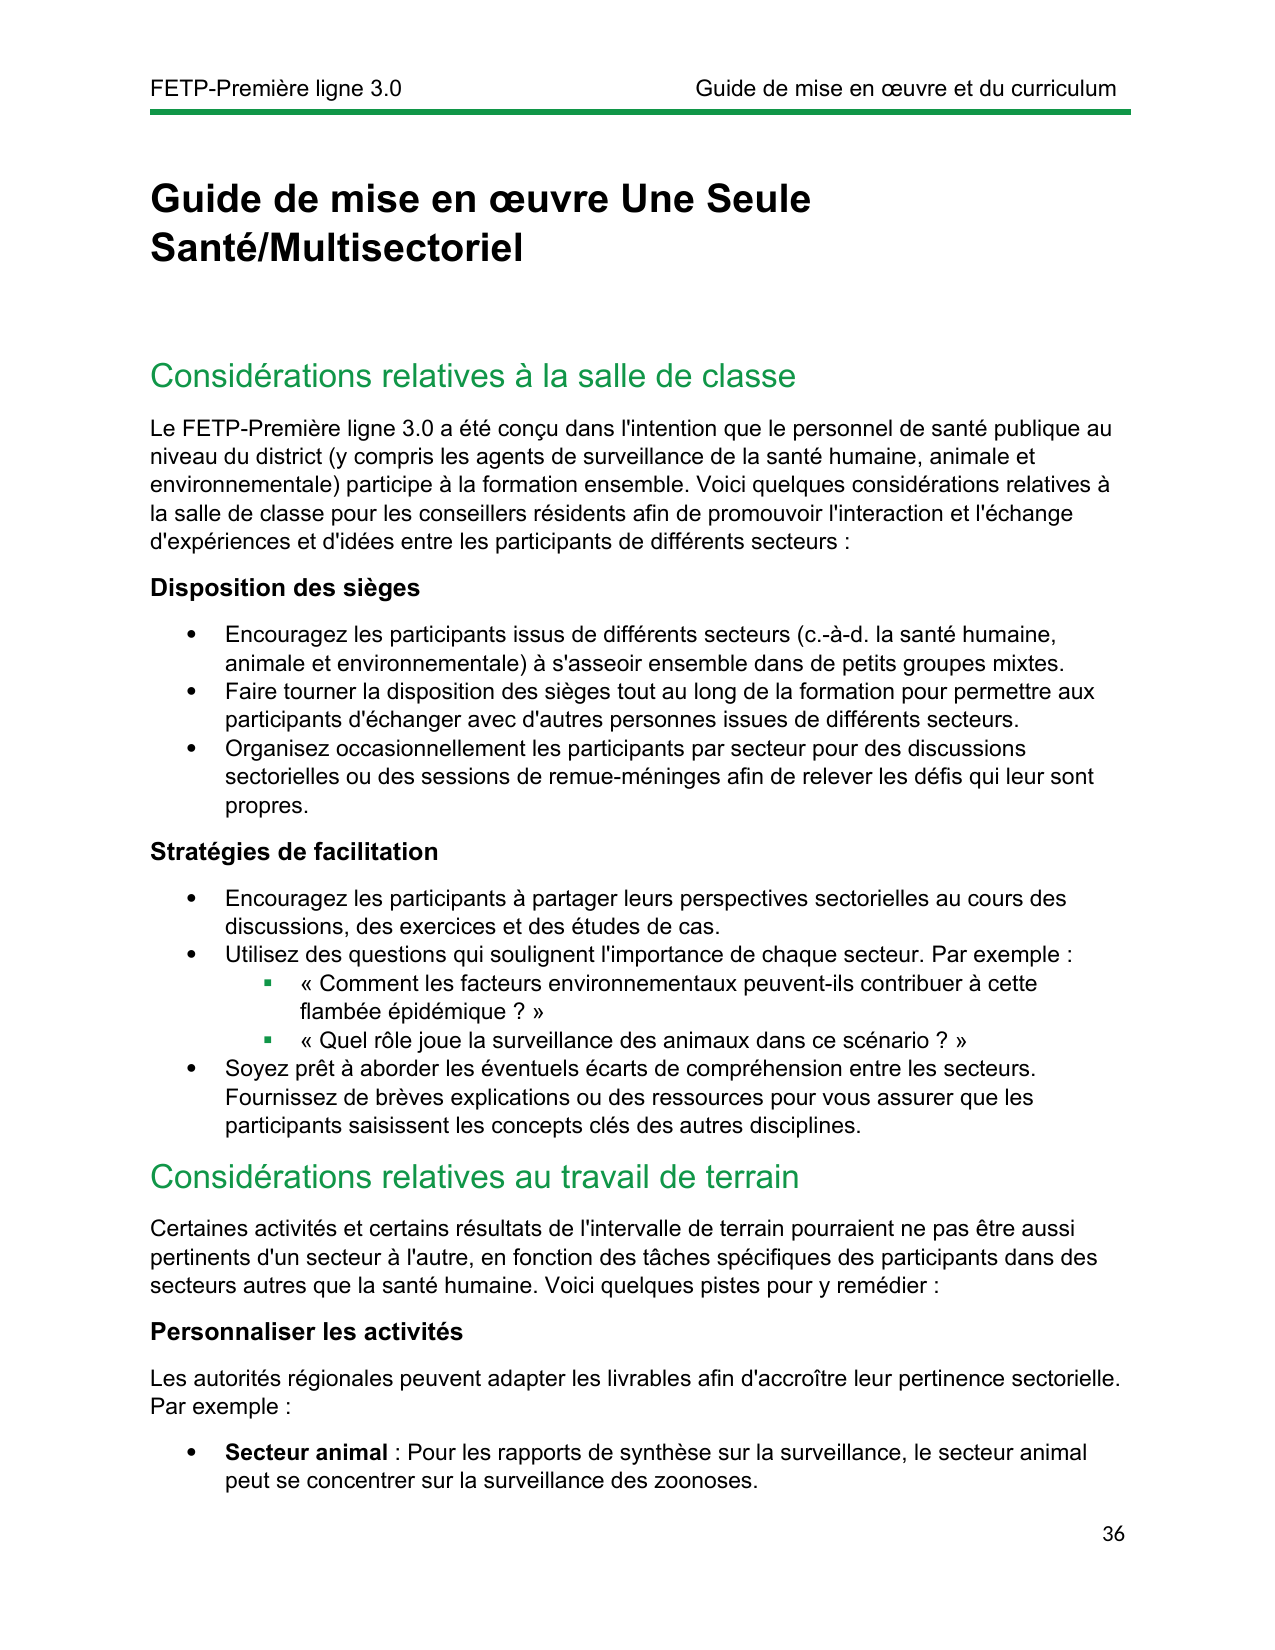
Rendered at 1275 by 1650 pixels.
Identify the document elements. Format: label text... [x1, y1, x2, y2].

list Utilisez des questions qui soulignent l'importance de chaque secteur. Par exemple : [187, 941, 1125, 968]
list Soyez prêt à aborder les éventuels écarts de compréhension entre les secteurs. Fournissez de brèves explications ou des ressources pour vous assurer que les participants saisissent les concepts clés des autres disciplines. [187, 1055, 1125, 1138]
list Faire tourner la disposition des sièges tout au long de la formation pour permettre aux participants d'échanger avec d'autres personnes issues de différents secteurs. [187, 678, 1125, 733]
text Stratégies de facilitation [150, 837, 1125, 866]
text Considérations relatives au travail de terrain [150, 1157, 1125, 1196]
text Le FETP-Première ligne 3.0 a été conçu dans l'intention que le personnel de santé publique au niveau du district (y compris les agents de surveillance de la santé humaine, animale et environnementale) participe à la formation ensemble. Voici quelques considérations relatives à la salle de classe pour les conseillers résidents afin de promouvoir l'interaction et l'échange d'expériences et d'idées entre les participants de différents secteurs : [150, 414, 1125, 554]
text Les autorités régionales peuvent adapter les livrables afin d'accroître leur pertinence sectorielle. Par exemple : [150, 1365, 1125, 1420]
text Disposition des sièges [150, 573, 1125, 602]
text Certaines activités et certains résultats de l'intervalle de terrain pourraient ne pas être aussi pertinents d'un secteur à l'autre, en fonction des tâches spécifiques des participants dans des secteurs autres que la santé humaine. Voici quelques pistes pour y remédier : [150, 1215, 1125, 1298]
text Considérations relatives à la salle de classe [150, 325, 1125, 395]
text Personnaliser les activités [150, 1317, 1125, 1346]
subtitle Guide de mise en œuvre Une Seule Santé/Multisectoriel [150, 175, 1125, 322]
list « Comment les facteurs environnementaux peuvent-ils contribuer à cette flambée épidémique ? » [262, 970, 1125, 1024]
list Organisez occasionnellement les participants par secteur pour des discussions sectorielles ou des sessions de remue-méninges afin de relever les défis qui leur sont propres. [187, 735, 1125, 818]
list Secteur animal : Pour les rapports de synthèse sur la surveillance, le secteur animal peut se concentrer sur la surveillance des zoonoses. [187, 1438, 1125, 1493]
list « Quel rôle joue la surveillance des animaux dans ce scénario ? » [262, 1027, 1125, 1053]
list Encouragez les participants à partager leurs perspectives sectorielles au cours des discussions, des exercices et des études de cas. [187, 884, 1125, 939]
list Encouragez les participants issus de différents secteurs (c.-à-d. la santé humaine, animale et environnementale) à s'asseoir ensemble dans de petits groupes mixtes. [187, 621, 1125, 676]
